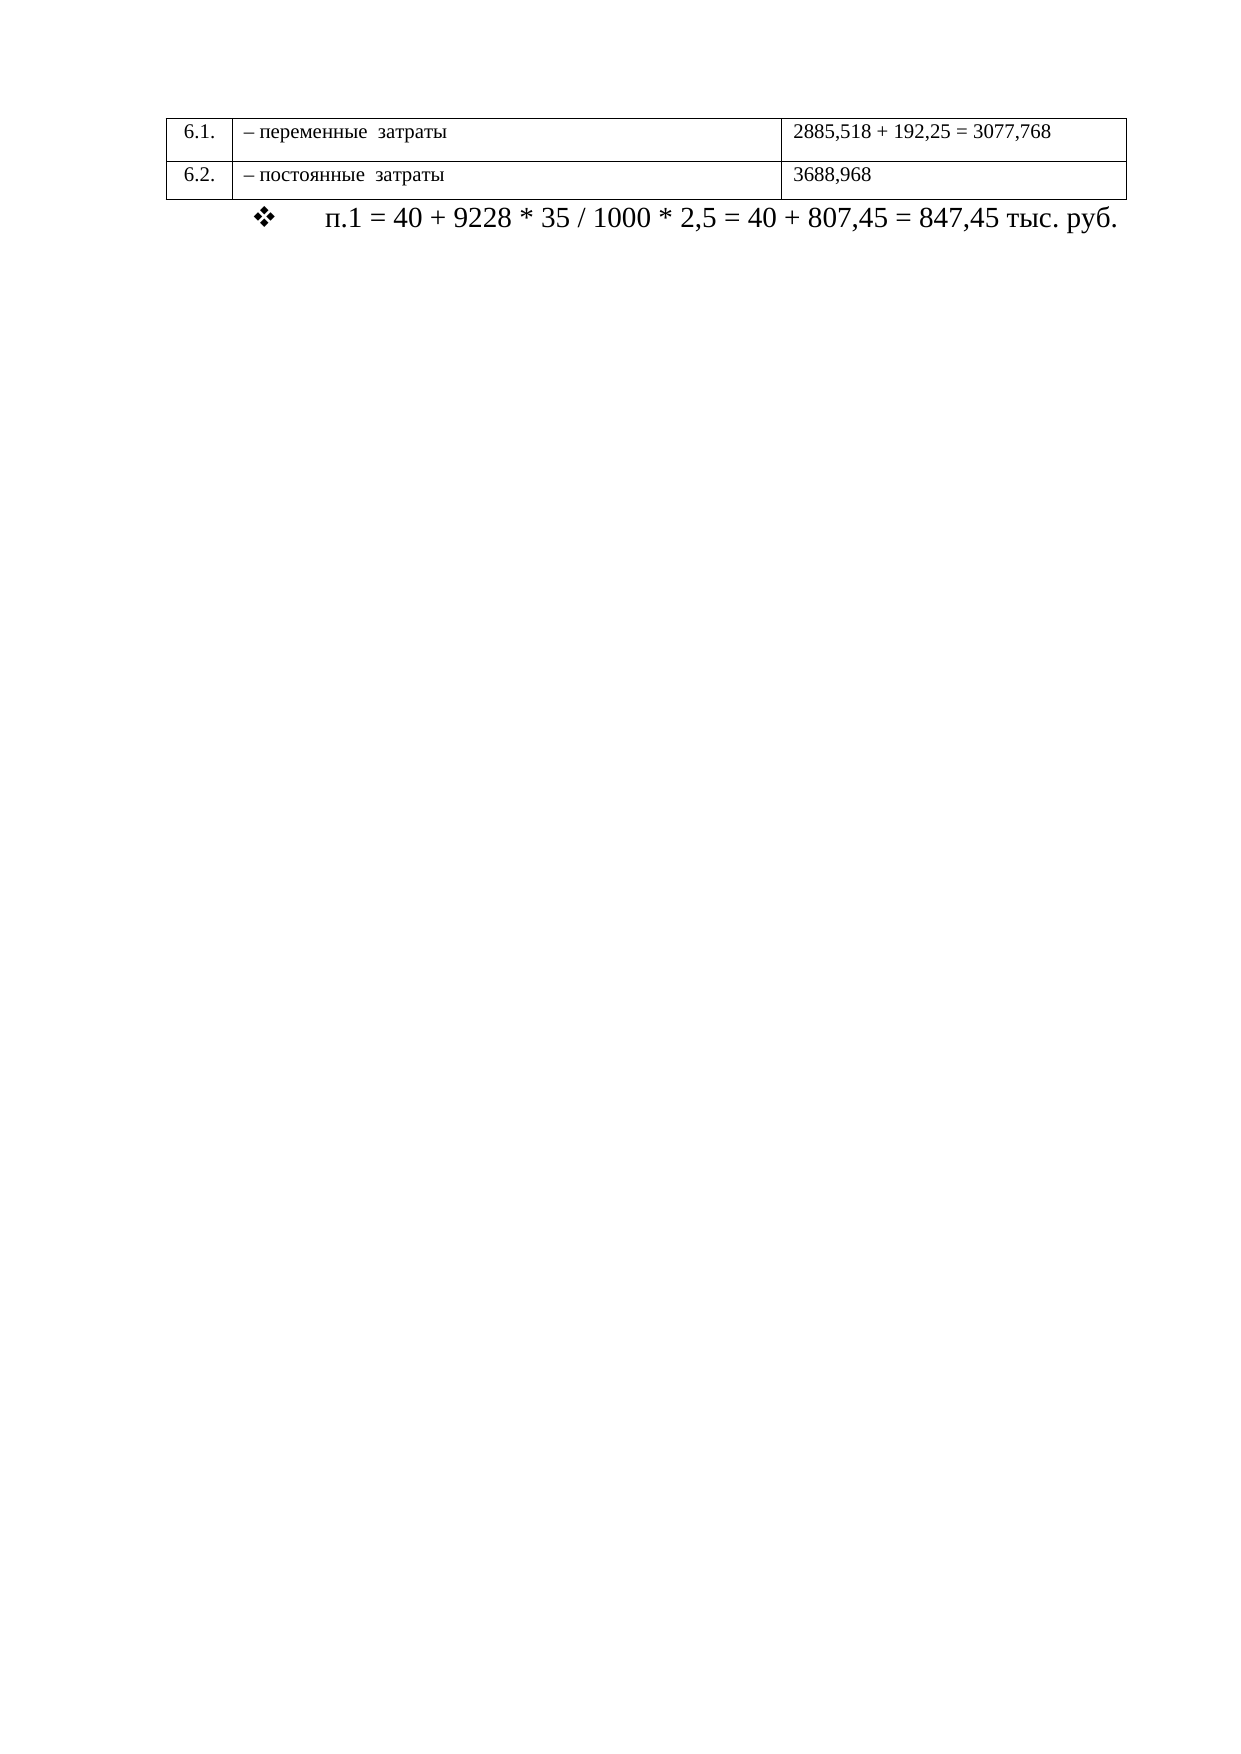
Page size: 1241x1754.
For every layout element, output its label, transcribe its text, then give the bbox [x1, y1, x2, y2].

list п.1 = 40 + 9228 * 35 / 1000 * 2,5 = 40 + 807,45 = 847,45 тыс. руб. [177, 200, 1152, 234]
table_cell – переменные затраты [233, 119, 781, 161]
table_cell 3688,968 [782, 162, 1126, 199]
table_cell – постоянные затраты [233, 162, 781, 199]
table_cell 6.1. [167, 119, 232, 161]
table_cell 2885,518 + 192,25 = 3077,768 [782, 119, 1126, 161]
table_cell 6.2. [167, 162, 232, 199]
